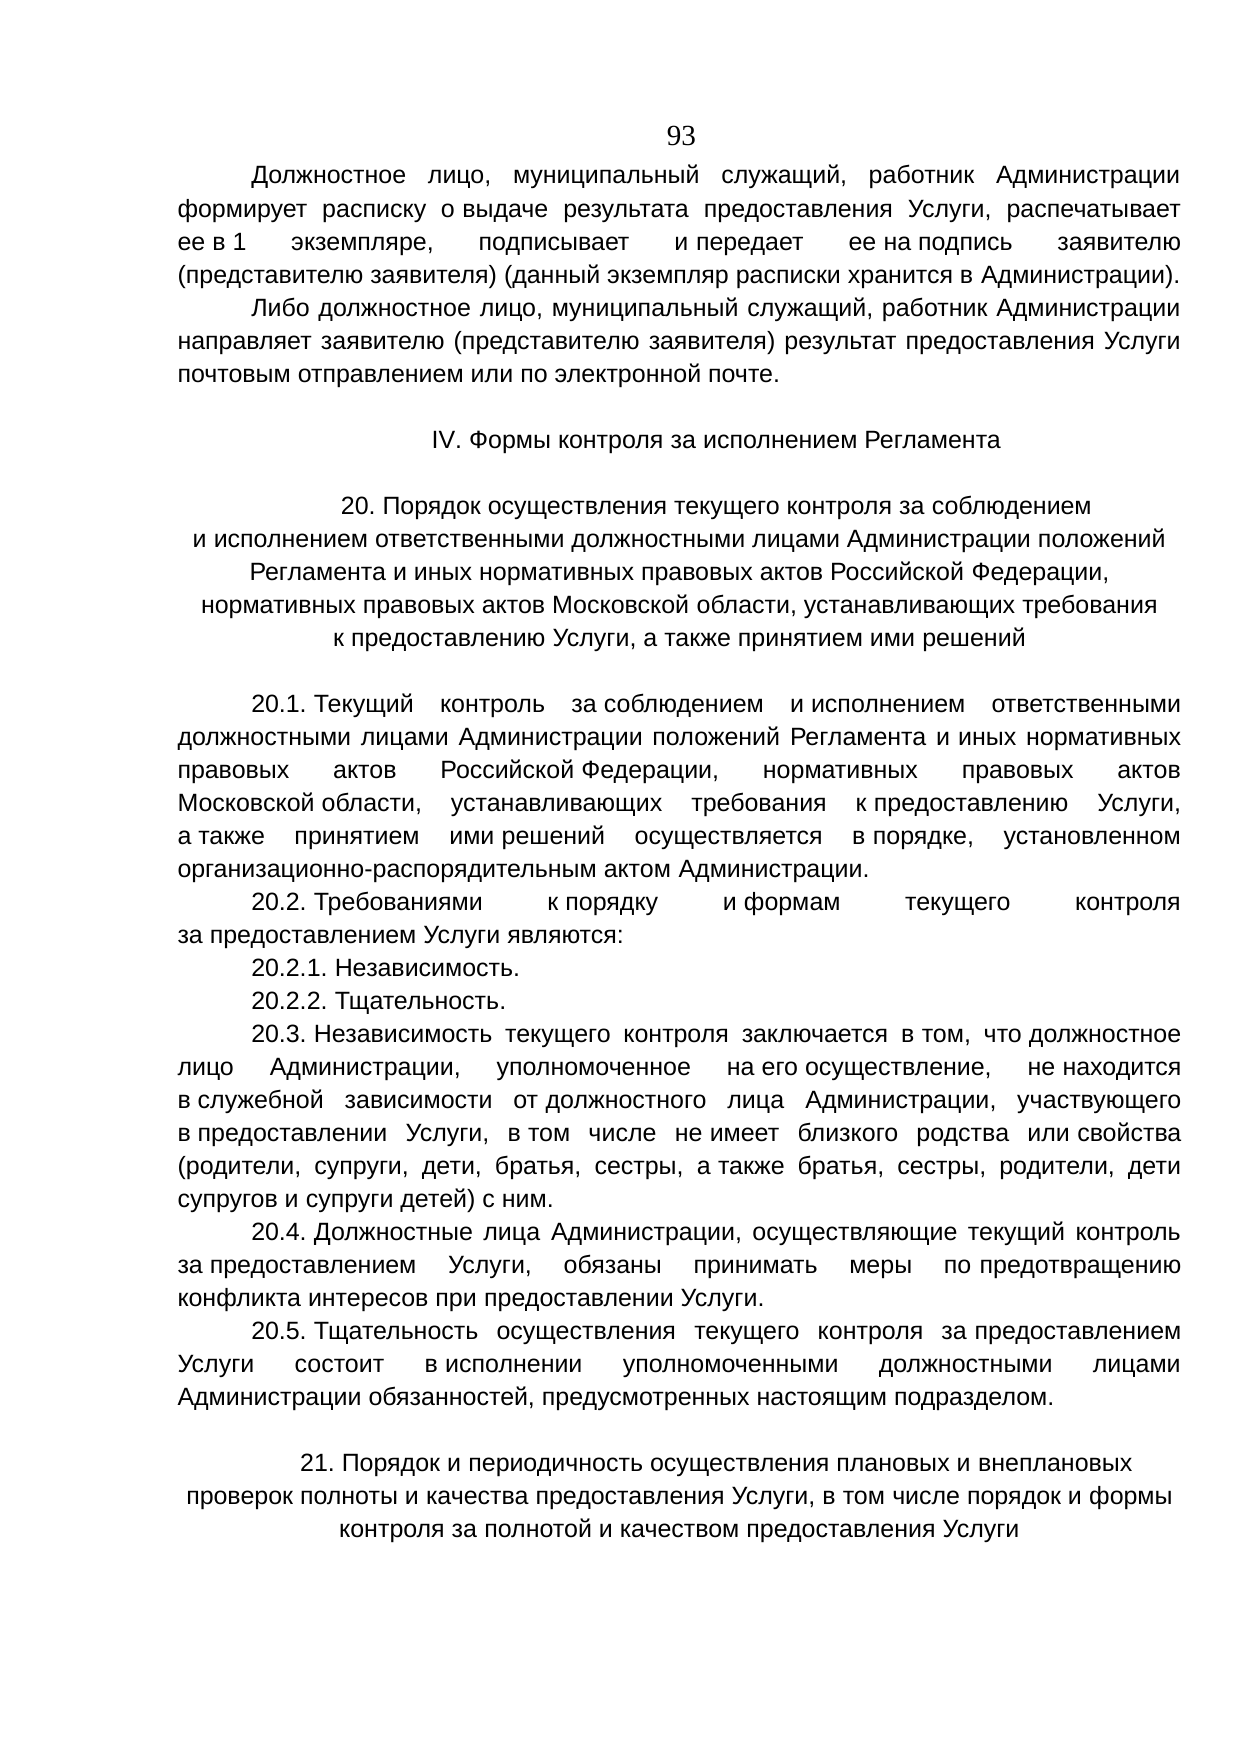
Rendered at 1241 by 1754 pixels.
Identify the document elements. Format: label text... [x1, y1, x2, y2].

text 20.2.1. Независимость. [177, 953, 1181, 982]
text Либо должностное лицо, муниципальный служащий, работник Администрации направляет заявителю (представителю заявителя) результат предоставления Услуги почтовым отправлением или по электронной почте. [177, 293, 1181, 387]
text 20. Порядок осуществления текущего контроля за соблюдением и исполнением ответственными должностными лицами Администрации положений Регламента и иных нормативных правовых актов Российской Федерации, нормативных правовых актов Московской области, устанавливающих требования к предоставлению Услуги, а также принятием ими решений [177, 491, 1181, 652]
text 20.2.2. Тщательность. [177, 986, 1181, 1015]
text 20.4. Должностные лица Администрации, осуществляющие текущий контроль за предоставлением Услуги, обязаны принимать меры по предотвращению конфликта интересов при предоставлении Услуги. [177, 1217, 1181, 1312]
text 20.5. Тщательность осуществления текущего контроля за предоставлением Услуги состоит в исполнении уполномоченными должностными лицами Администрации обязанностей, предусмотренных настоящим подразделом. [177, 1316, 1181, 1411]
text 20.1. Текущий контроль за соблюдением и исполнением ответственными должностными лицами Администрации положений Регламента и иных нормативных правовых актов Российской Федерации, нормативных правовых актов Московской области, устанавливающих требования к предоставлению Услуги, а также принятием ими решений осуществляется в порядке, установленном организационно-распорядительным актом Администрации. [177, 689, 1181, 883]
text 20.3. Независимость текущего контроля заключается в том, что должностное лицо Администрации, уполномоченное на его осуществление, не находится в служебной зависимости от должностного лица Администрации, участвующего в предоставлении Услуги, в том числе не имеет близкого родства или свойства (родители, супруги, дети, братья, сестры, а также братья, сестры, родители, дети супругов и супруги детей) с ним. [177, 1019, 1181, 1213]
subtitle 21. Порядок и периодичность осуществления плановых и внеплановых проверок полноты и качества предоставления Услуги, в том числе порядок и формы контроля за полнотой и качеством предоставления Услуги [177, 1448, 1181, 1543]
text 20.2. Требованиями к порядку и формам текущего контроля за предоставлением Услуги являются: [177, 887, 1181, 949]
text Должностное лицо, муниципальный служащий, работник Администрации формирует расписку о выдаче результата предоставления Услуги, распечатывает ее в 1 экземпляре, подписывает и передает ее на подпись заявителю (представителю заявителя) (данный экземпляр расписки хранится в Администрации). [177, 161, 1181, 288]
subtitle IV. Формы контроля за исполнением Регламента [177, 425, 1181, 453]
